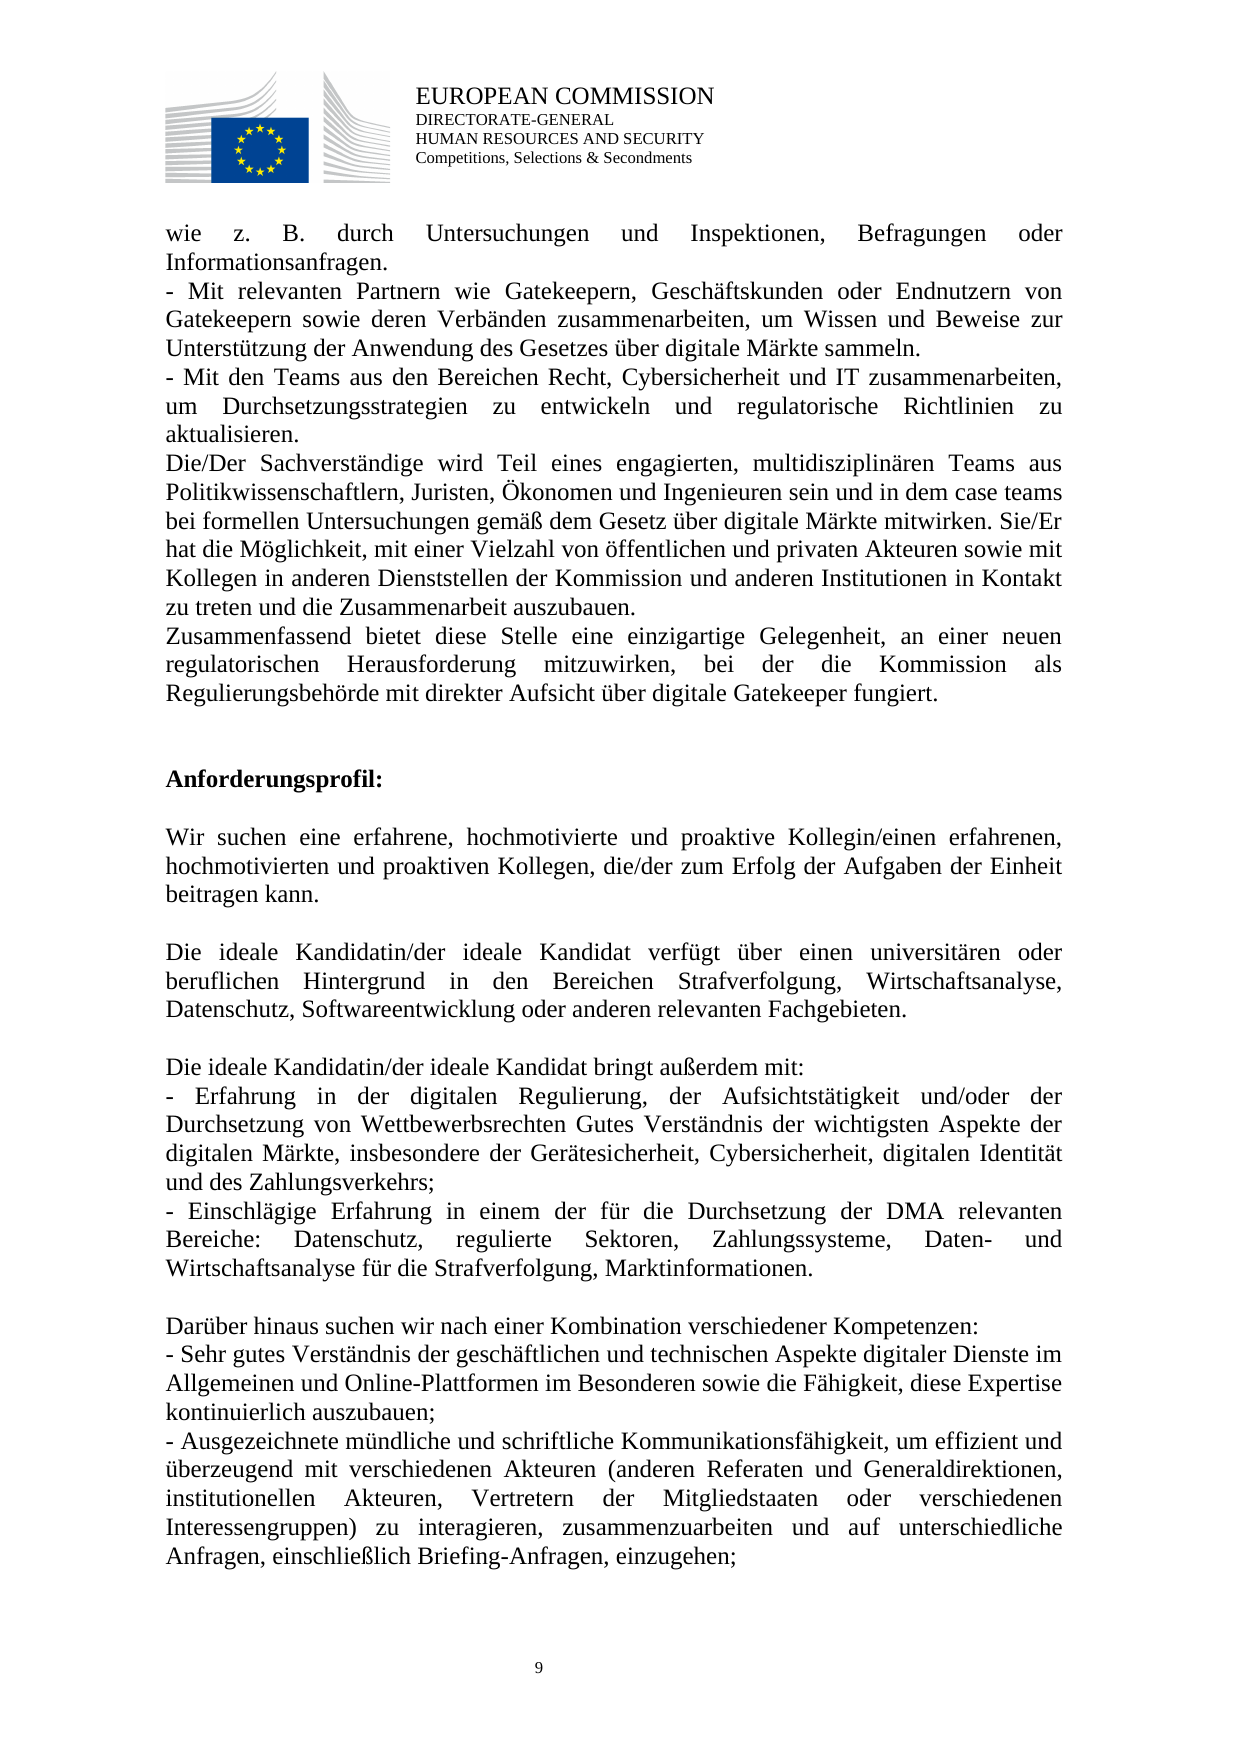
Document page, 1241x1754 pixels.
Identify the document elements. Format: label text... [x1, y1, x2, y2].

text - Erfahrung in der digitalen Regulierung, der Aufsichtstätigkeit und/oder der Durchsetzung von Wettbewerbsrechten Gutes Verständnis der wichtigsten Aspekte der digitalen Märkte, insbesondere der Gerätesicherheit, Cybersicherheit, digitalen Identität und des Zahlungsverkehrs; [165, 1081, 1063, 1196]
text Die ideale Kandidatin/der ideale Kandidat verfügt über einen universitären oder beruflichen Hintergrund in den Bereichen Strafverfolgung, Wirtschaftsanalyse, Datenschutz, Softwareentwicklung oder anderen relevanten Fachgebieten. [165, 937, 1063, 1023]
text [165, 134, 1063, 276]
text Anforderungsprofil: [165, 764, 1063, 793]
text - Mit relevanten Partnern wie Gatekeepern, Geschäftskunden oder Endnutzern von Gatekeepern sowie deren Verbänden zusammenarbeiten, um Wissen und Beweise zur Unterstützung der Anwendung des Gesetzes über digitale Märkte sammeln. [165, 276, 1063, 362]
text Wir suchen eine erfahrene, hochmotivierte und proaktive Kollegin/einen erfahrenen, hochmotivierten und proaktiven Kollegen, die/der zum Erfolg der Aufgaben der Einheit beitragen kann. [165, 822, 1063, 908]
text - Einschlägige Erfahrung in einem der für die Durchsetzung der DMA relevanten Bereiche: Datenschutz, regulierte Sektoren, Zahlungssysteme, Daten- und Wirtschaftsanalyse für die Strafverfolgung, Marktinformationen. [165, 1196, 1063, 1282]
text - Mit den Teams aus den Bereichen Recht, Cybersicherheit und IT zusammenarbeiten, um Durchsetzungsstrategien zu entwickeln und regulatorische Richtlinien zu aktualisieren. [165, 362, 1063, 448]
text Die/Der Sachverständige wird Teil eines engagierten, multidisziplinären Teams aus Politikwissenschaftlern, Juristen, Ökonomen und Ingenieuren sein und in dem case teams bei formellen Untersuchungen gemäß dem Gesetz über digitale Märkte mitwirken. Sie/Er hat die Möglichkeit, mit einer Vielzahl von öffentlichen und privaten Akteuren sowie mit Kollegen in anderen Dienststellen der Kommission und anderen Institutionen in Kontakt zu treten und die Zusammenarbeit auszubauen. [165, 448, 1063, 621]
picture [165, 71, 391, 183]
text Darüber hinaus suchen wir nach einer Kombination verschiedener Kompetenzen: [165, 1311, 1063, 1339]
text Die ideale Kandidatin/der ideale Kandidat bringt außerdem mit: [165, 1052, 1063, 1081]
text - Ausgezeichnete mündliche und schriftliche Kommunikationsfähigkeit, um effizient und überzeugend mit verschiedenen Akteuren (anderen Referaten und Generaldirektionen, institutionellen Akteuren, Vertretern der Mitgliedstaaten oder verschiedenen Interessengruppen) zu interagieren, zusammenzuarbeiten und auf unterschiedliche Anfragen, einschließlich Briefing-Anfragen, einzugehen; [165, 1426, 1063, 1569]
text Zusammenfassend bietet diese Stelle eine einzigartige Gelegenheit, an einer neuen regulatorischen Herausforderung mitzuwirken, bei der die Kommission als Regulierungsbehörde mit direkter Aufsicht über digitale Gatekeeper fungiert. [165, 621, 1063, 707]
text - Sehr gutes Verständnis der geschäftlichen und technischen Aspekte digitaler Dienste im Allgemeinen und Online-Plattformen im Besonderen sowie die Fähigkeit, diese Expertise kontinuierlich auszubauen; [165, 1339, 1063, 1426]
